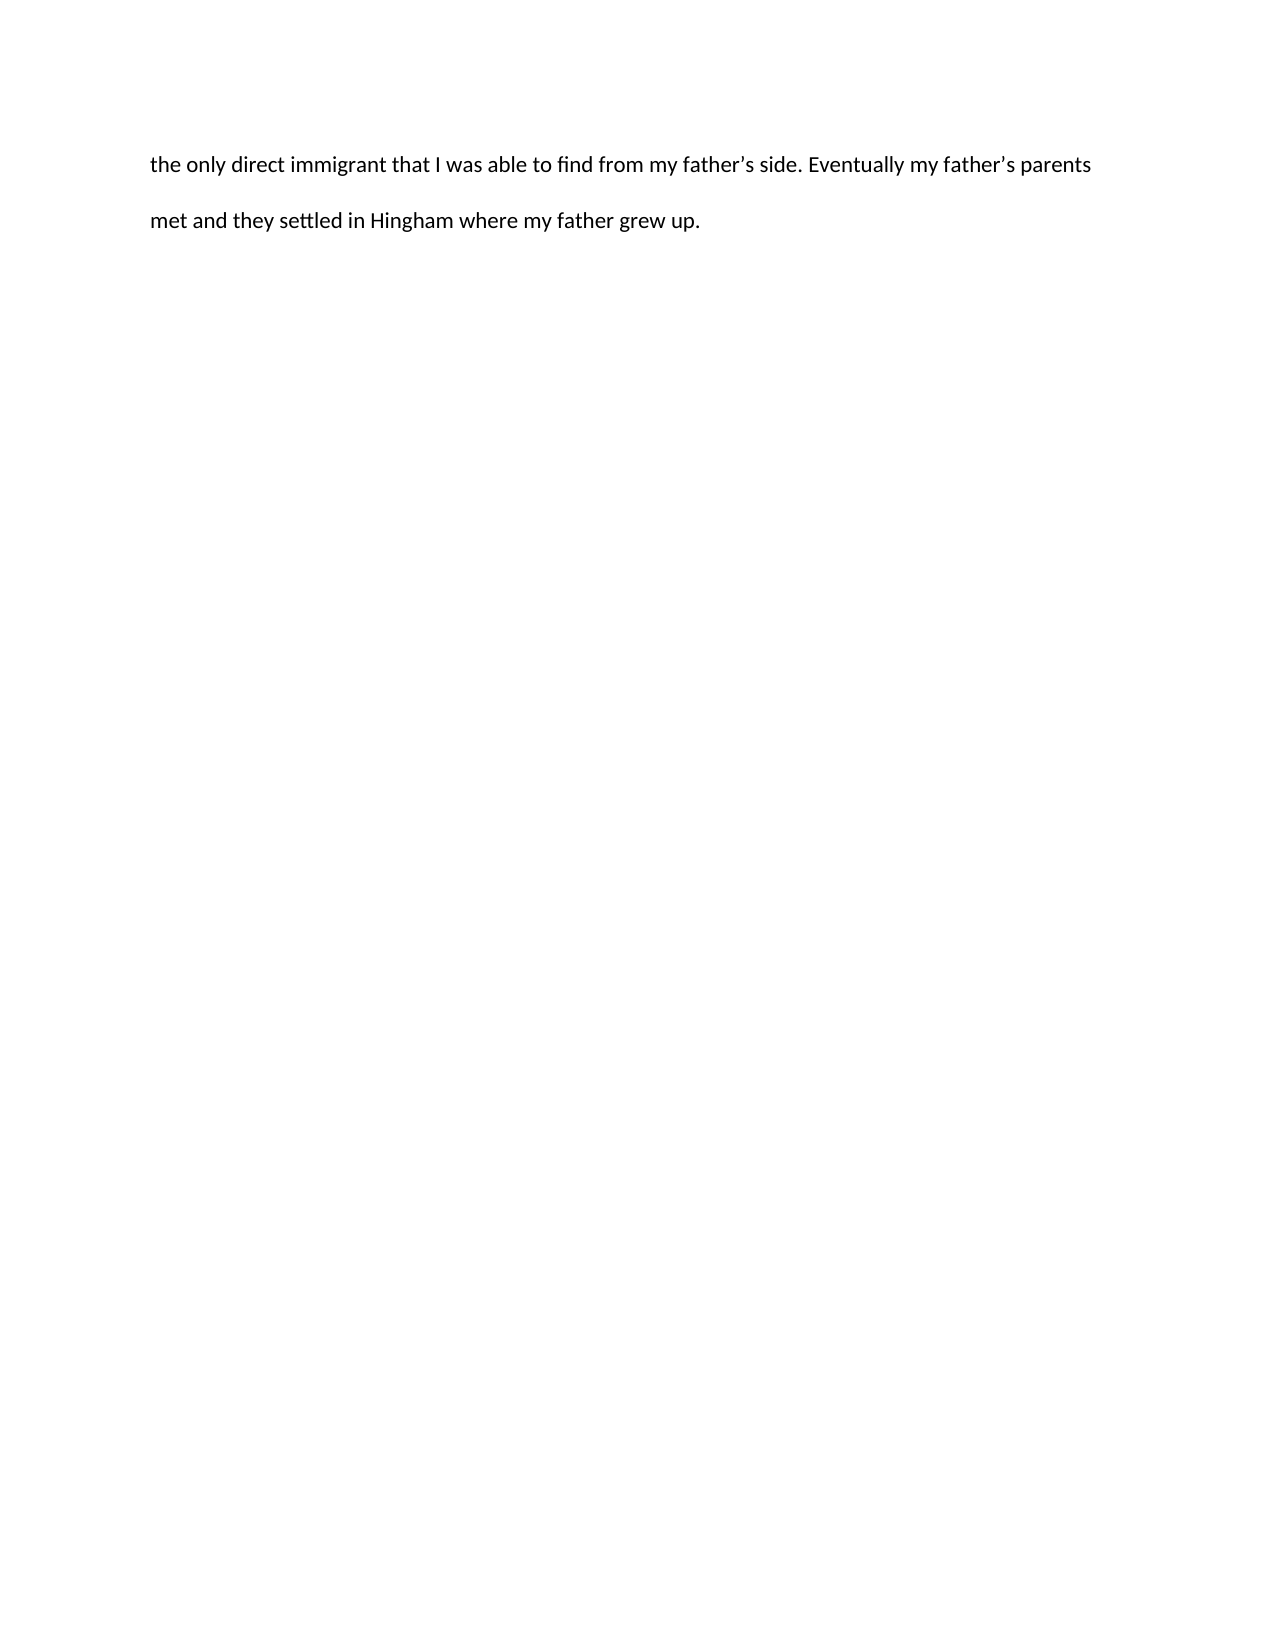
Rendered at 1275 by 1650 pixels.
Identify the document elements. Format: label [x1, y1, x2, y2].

text [150, 150, 1125, 234]
